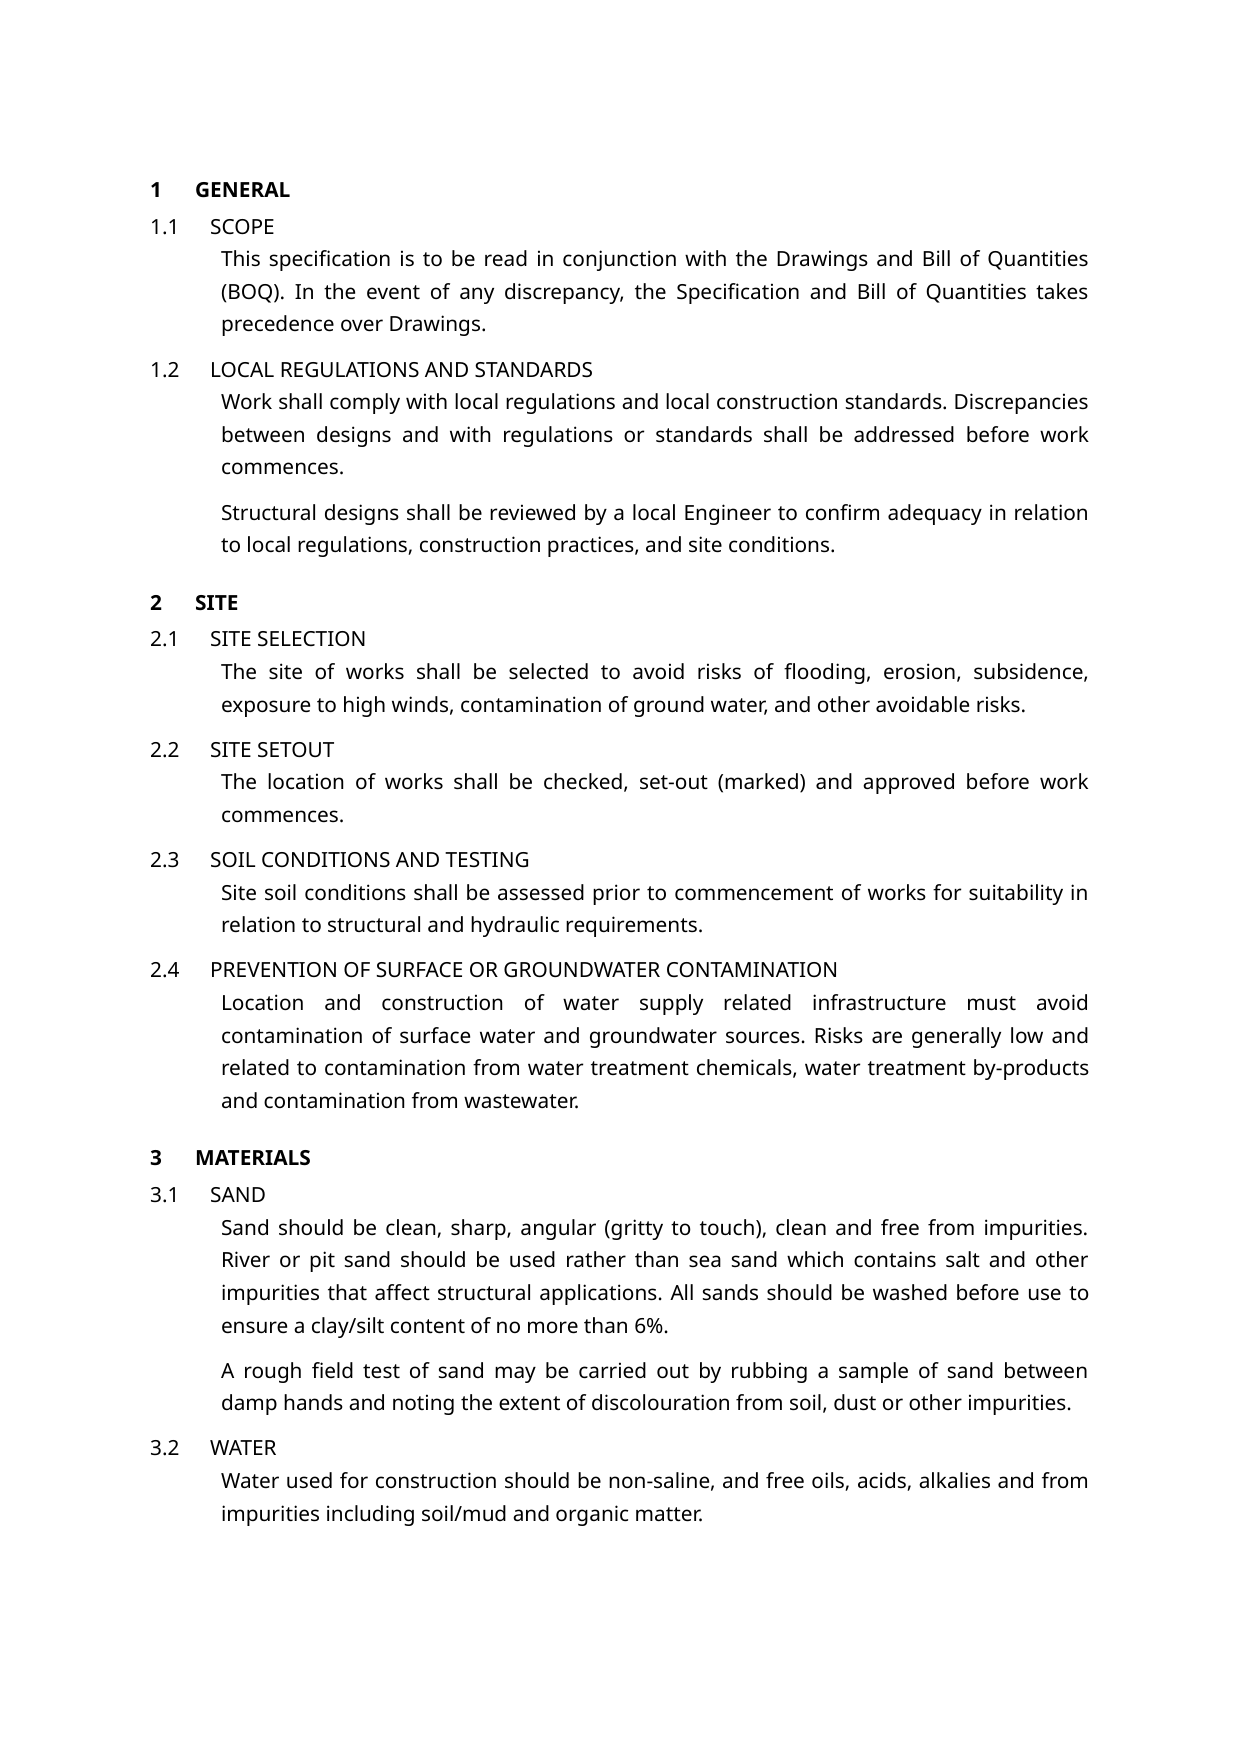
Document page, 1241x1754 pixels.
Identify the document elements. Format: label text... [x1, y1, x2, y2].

text Location and construction of water supply related infrastructure must avoid contamination of surface water and groundwater sources. Risks are generally low and related to contamination from water treatment chemicals, water treatment by-products and contamination from wastewater. [221, 988, 1090, 1114]
subtitle SOIL CONDITIONS AND TESTING [150, 845, 1090, 874]
subtitle prevention of surface or groundwater contamination [150, 956, 1090, 984]
subtitle sand [150, 1180, 1090, 1209]
subtitle SITE SETOUT [150, 735, 1090, 763]
text This specification is to be read in conjunction with the Drawings and Bill of Quantities (BOQ). In the event of any discrepancy, the Specification and Bill of Quantities takes precedence over Drawings. [221, 244, 1090, 338]
text Sand should be clean, sharp, angular (gritty to touch), clean and free from impurities. River or pit sand should be used rather than sea sand which contains salt and other impurities that affect structural applications. All sands should be washed before use to ensure a clay/silt content of no more than 6%. [221, 1213, 1090, 1339]
text Water used for construction should be non-saline, and free oils, acids, alkalies and from impurities including soil/mud and organic matter. [221, 1466, 1090, 1527]
text The site of works shall be selected to avoid risks of flooding, erosion, subsidence, exposure to high winds, contamination of ground water, and other avoidable risks. [221, 657, 1090, 718]
subtitle SITE [150, 588, 1090, 616]
text A rough field test of sand may be carried out by rubbing a sample of sand between damp hands and noting the extent of discolouration from soil, dust or other impurities. [221, 1356, 1090, 1417]
subtitle SITE SELECTION [150, 624, 1090, 653]
subtitle materials [150, 1143, 1090, 1172]
text Structural designs shall be reviewed by a local Engineer to confirm adequacy in relation to local regulations, construction practices, and site conditions. [221, 498, 1090, 559]
subtitle water [150, 1433, 1090, 1462]
text Site soil conditions shall be assessed prior to commencement of works for suitability in relation to structural and hydraulic requirements. [221, 878, 1090, 939]
subtitle SCOPE [150, 212, 1090, 240]
subtitle Local regulations and standards [150, 355, 1090, 383]
subtitle GENERAL [150, 175, 1090, 203]
text The location of works shall be checked, set-out (marked) and approved before work commences. [221, 767, 1090, 828]
text Work shall comply with local regulations and local construction standards. Discrepancies between designs and with regulations or standards shall be addressed before work commences. [221, 387, 1090, 481]
